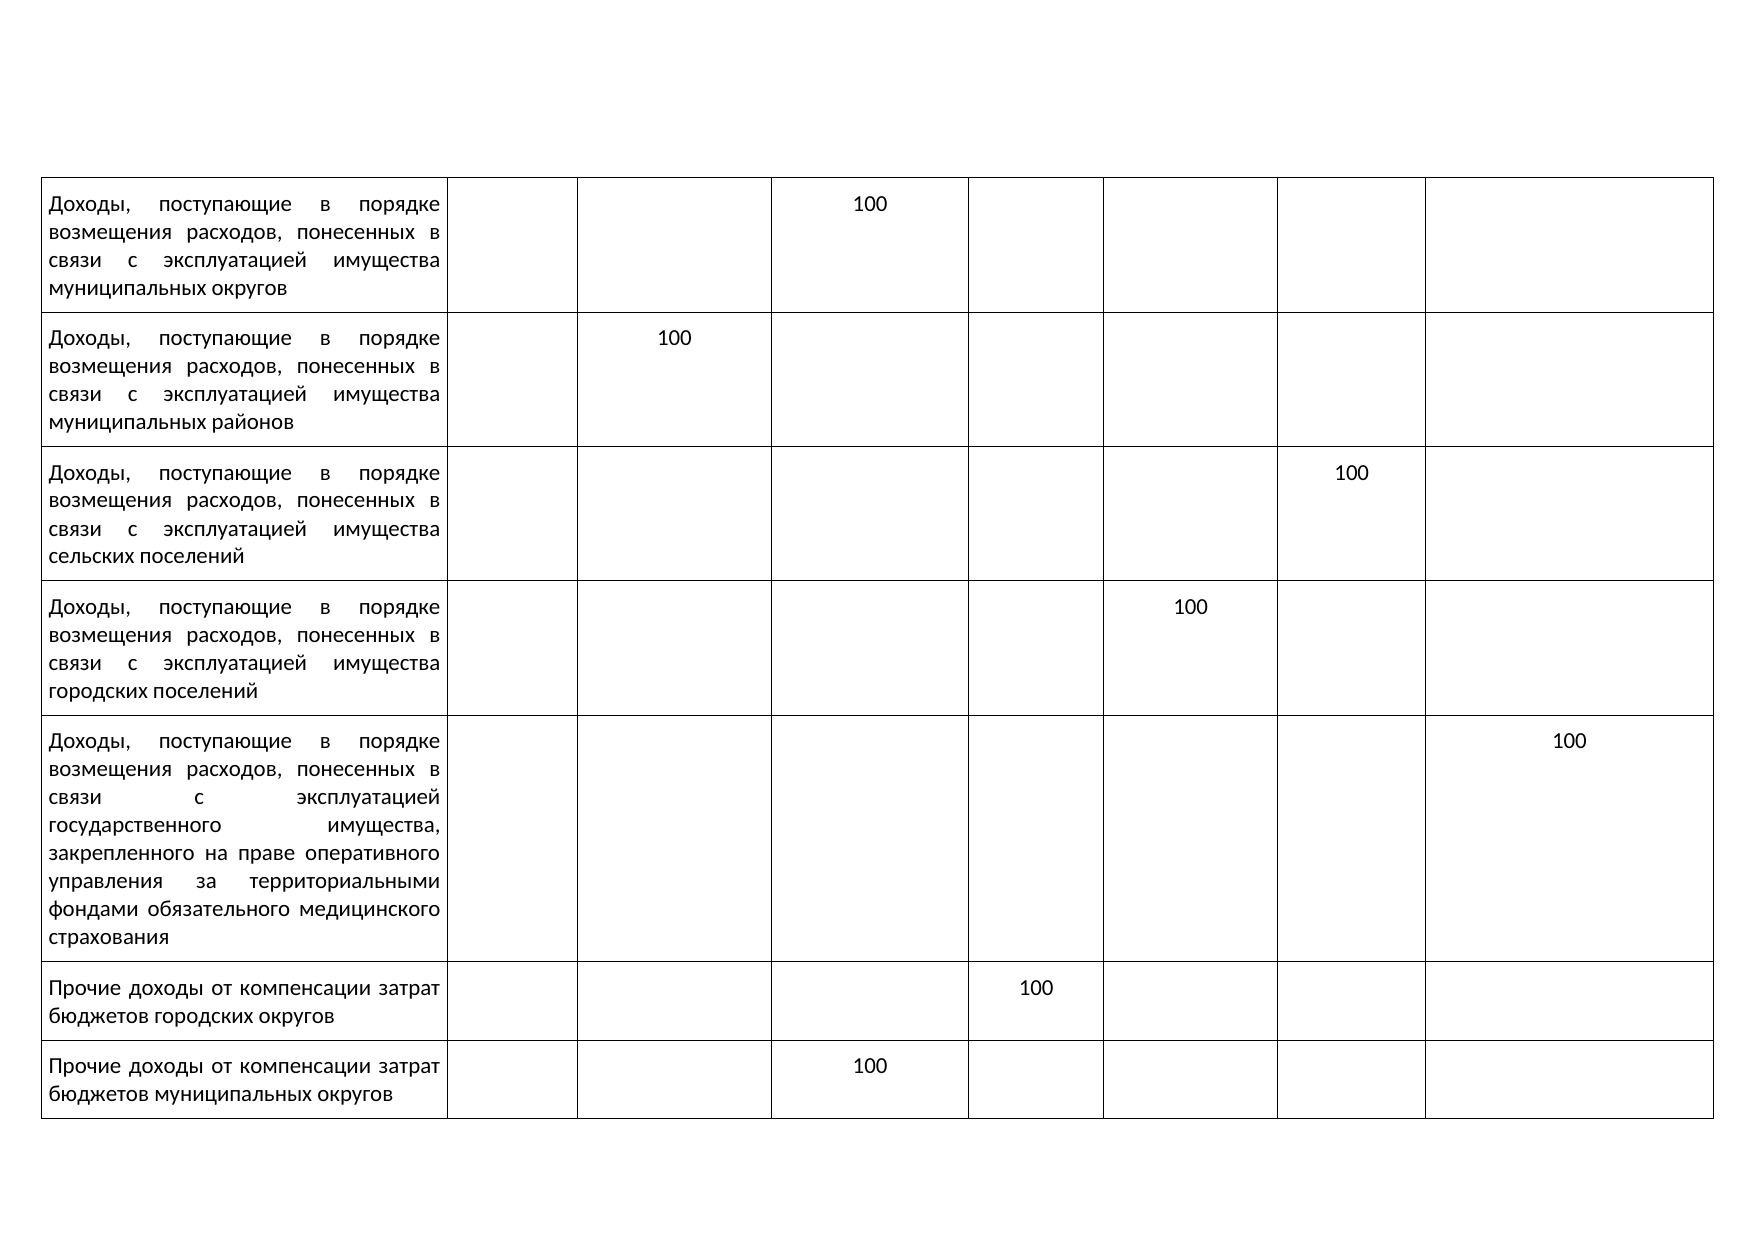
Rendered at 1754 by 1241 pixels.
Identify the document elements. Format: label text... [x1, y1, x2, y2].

table_cell Доходы, поступающие в порядке возмещения расходов, понесенных в связи с эксплуатацией имущества муниципальных округов [42, 178, 447, 312]
table_cell [969, 313, 1103, 446]
table_cell 100 [772, 178, 968, 312]
table_cell [1278, 581, 1425, 715]
table_cell [578, 178, 771, 312]
table_cell [448, 716, 577, 961]
table_cell [969, 447, 1103, 580]
table_cell [772, 313, 968, 446]
table_cell 100 [578, 313, 771, 446]
table_cell [578, 716, 771, 961]
table_cell [1426, 447, 1713, 580]
table_cell Доходы, поступающие в порядке возмещения расходов, понесенных в связи с эксплуатацией имущества городских поселений [42, 581, 447, 715]
table_cell Прочие доходы от компенсации затрат бюджетов муниципальных округов [42, 1041, 447, 1118]
table_cell [1104, 447, 1277, 580]
table_cell [448, 313, 577, 446]
table_cell [772, 716, 968, 961]
table_cell [578, 962, 771, 1039]
table_cell [1278, 178, 1425, 312]
table_cell [969, 178, 1103, 312]
table_cell [1426, 581, 1713, 715]
table_cell Доходы, поступающие в порядке возмещения расходов, понесенных в связи с эксплуатацией имущества сельских поселений [42, 447, 447, 580]
table_cell [969, 581, 1103, 715]
table_cell [969, 716, 1103, 961]
table_cell [772, 962, 968, 1039]
table_cell [1278, 716, 1425, 961]
table_cell [1278, 1041, 1425, 1118]
table_cell [1104, 1041, 1277, 1118]
table_cell [969, 1041, 1103, 1118]
table_cell [1426, 1041, 1713, 1118]
table_cell Доходы, поступающие в порядке возмещения расходов, понесенных в связи с эксплуатацией государственного имущества, закрепленного на праве оперативного управления за территориальными фондами обязательного медицинского страхования [42, 716, 447, 961]
table_cell [578, 581, 771, 715]
table_cell [578, 1041, 771, 1118]
table_cell [448, 581, 577, 715]
table_cell 100 [772, 1041, 968, 1118]
table_cell 100 [1426, 716, 1713, 961]
table_cell [448, 178, 577, 312]
table_cell 100 [969, 962, 1103, 1039]
table_cell [1104, 313, 1277, 446]
table_cell [1426, 313, 1713, 446]
table_cell [772, 447, 968, 580]
table_cell [578, 447, 771, 580]
table_cell Прочие доходы от компенсации затрат бюджетов городских округов [42, 962, 447, 1039]
table_cell [1104, 178, 1277, 312]
table_cell [448, 962, 577, 1039]
table_cell [448, 1041, 577, 1118]
table_cell 100 [1104, 581, 1277, 715]
table_cell [448, 447, 577, 580]
table_cell [1278, 313, 1425, 446]
table_cell [1426, 178, 1713, 312]
table_cell 100 [1278, 447, 1425, 580]
table_cell Доходы, поступающие в порядке возмещения расходов, понесенных в связи с эксплуатацией имущества муниципальных районов [42, 313, 447, 446]
table_cell [772, 581, 968, 715]
table_cell [1104, 716, 1277, 961]
table_cell [1104, 962, 1277, 1039]
table_cell [1426, 962, 1713, 1039]
table_cell [1278, 962, 1425, 1039]
